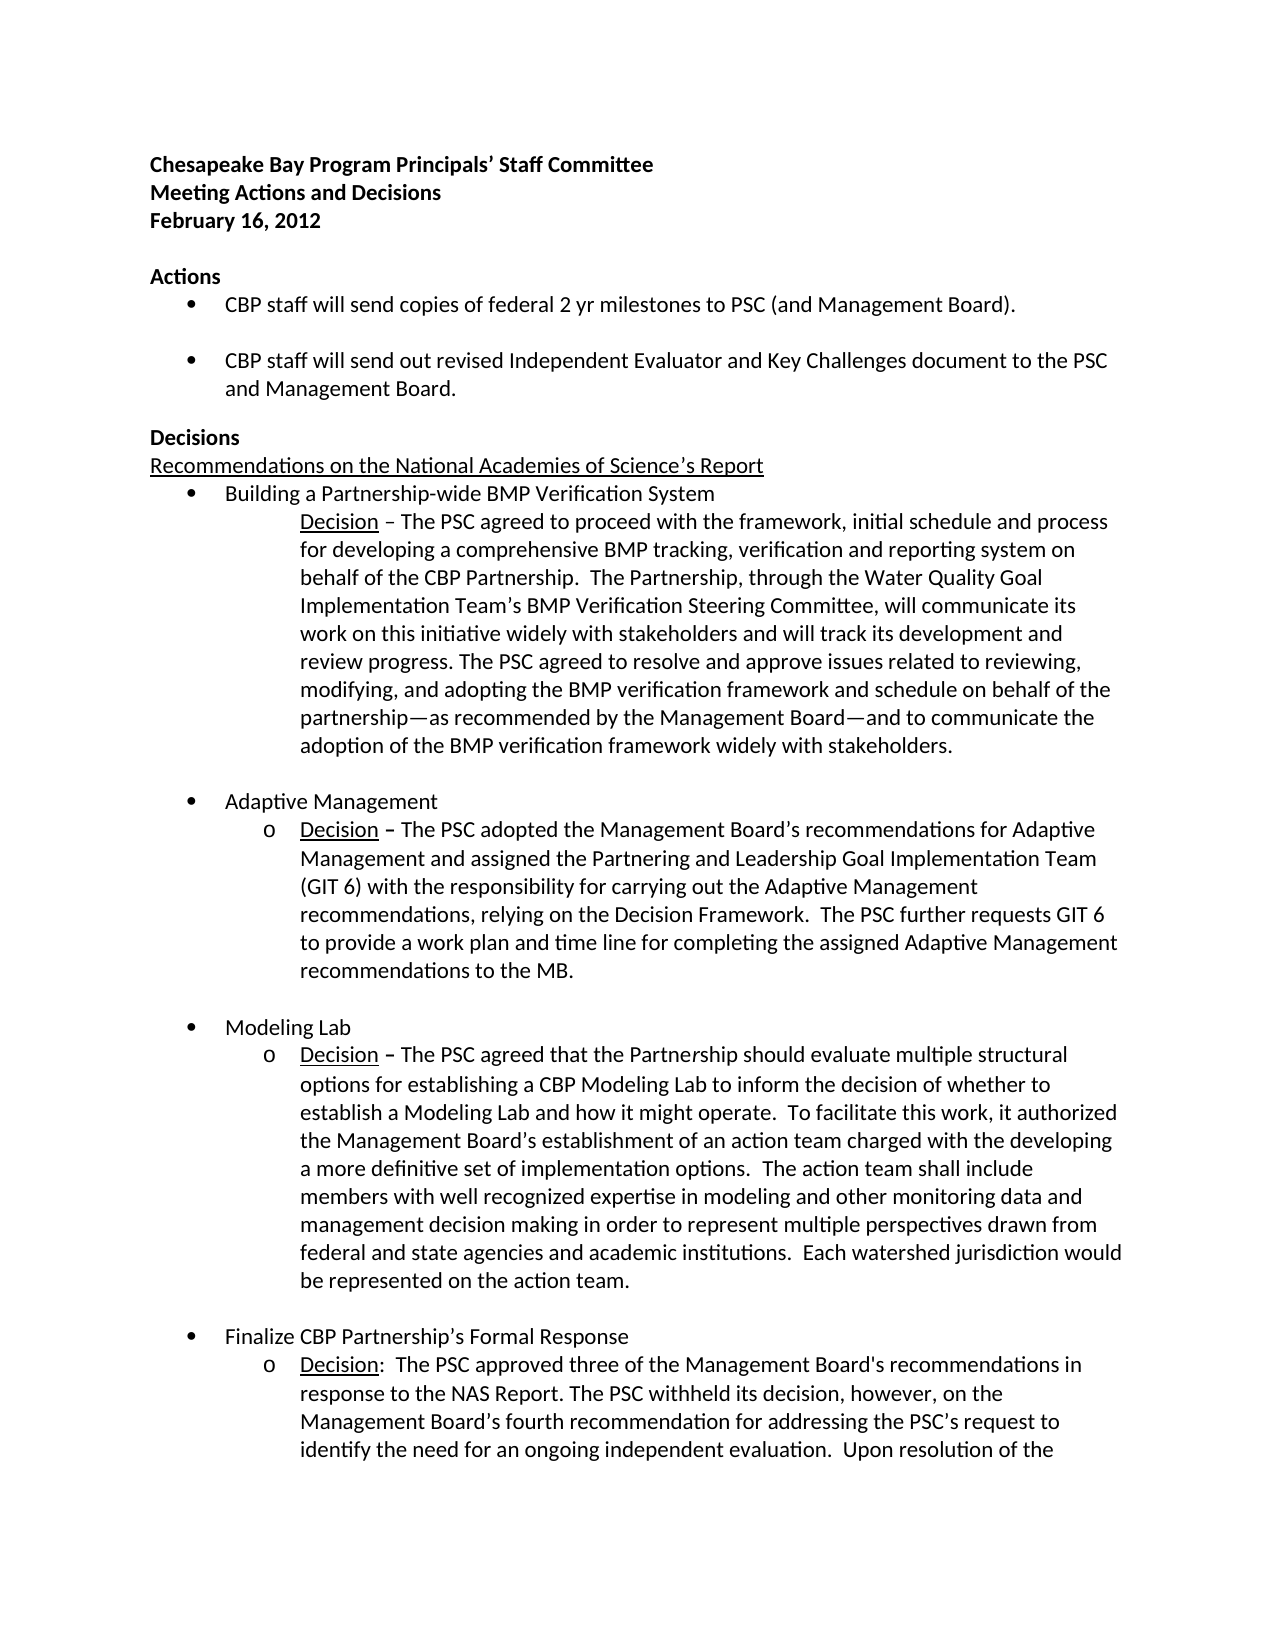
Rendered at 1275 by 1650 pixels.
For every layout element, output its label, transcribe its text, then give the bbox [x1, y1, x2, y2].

list Decision – The PSC agreed that the Partnership should evaluate multiple structural options for establishing a CBP Modeling Lab to inform the decision of whether to establish a Modeling Lab and how it might operate. To facilitate this work, it authorized the Management Board’s establishment of an action team charged with the developing a more definitive set of implementation options. The action team shall include members with well recognized expertise in modeling and other monitoring data and management decision making in order to represent multiple perspectives drawn from federal and state agencies and academic institutions. Each watershed jurisdiction would be represented on the action team. [262, 1041, 1125, 1294]
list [262, 1350, 1125, 1463]
text Decisions [150, 423, 1125, 451]
list Building a Partnership-wide BMP Verification System [187, 479, 1125, 507]
text Chesapeake Bay Program Principals’ Staff Committee [150, 150, 1125, 178]
list Adaptive Management [187, 787, 1125, 815]
text February 16, 2012 [150, 206, 1125, 234]
text Actions [150, 262, 1125, 290]
list CBP staff will send copies of federal 2 yr milestones to PSC (and Management Board). [187, 290, 1125, 318]
list Finalize CBP Partnership’s Formal Response [187, 1322, 1125, 1350]
text Meeting Actions and Decisions [150, 178, 1125, 206]
text Recommendations on the National Academies of Science’s Report [150, 451, 1125, 479]
list CBP staff will send out revised Independent Evaluator and Key Challenges document to the PSC and Management Board. [187, 346, 1125, 402]
text Decision – The PSC agreed to proceed with the framework, initial schedule and process for developing a comprehensive BMP tracking, verification and reporting system on behalf of the CBP Partnership. The Partnership, through the Water Quality Goal Implementation Team’s BMP Verification Steering Committee, will communicate its work on this initiative widely with stakeholders and will track its development and review progress. The PSC agreed to resolve and approve issues related to reviewing, modifying, and adopting the BMP verification framework and schedule on behalf of the partnership—as recommended by the Management Board—and to communicate the adoption of the BMP verification framework widely with stakeholders. [300, 507, 1125, 759]
list Decision – The PSC adopted the Management Board’s recommendations for Adaptive Management and assigned the Partnering and Leadership Goal Implementation Team (GIT 6) with the responsibility for carrying out the Adaptive Management recommendations, relying on the Decision Framework. The PSC further requests GIT 6 to provide a work plan and time line for completing the assigned Adaptive Management recommendations to the MB. [262, 815, 1125, 984]
list Modeling Lab [187, 1013, 1125, 1041]
